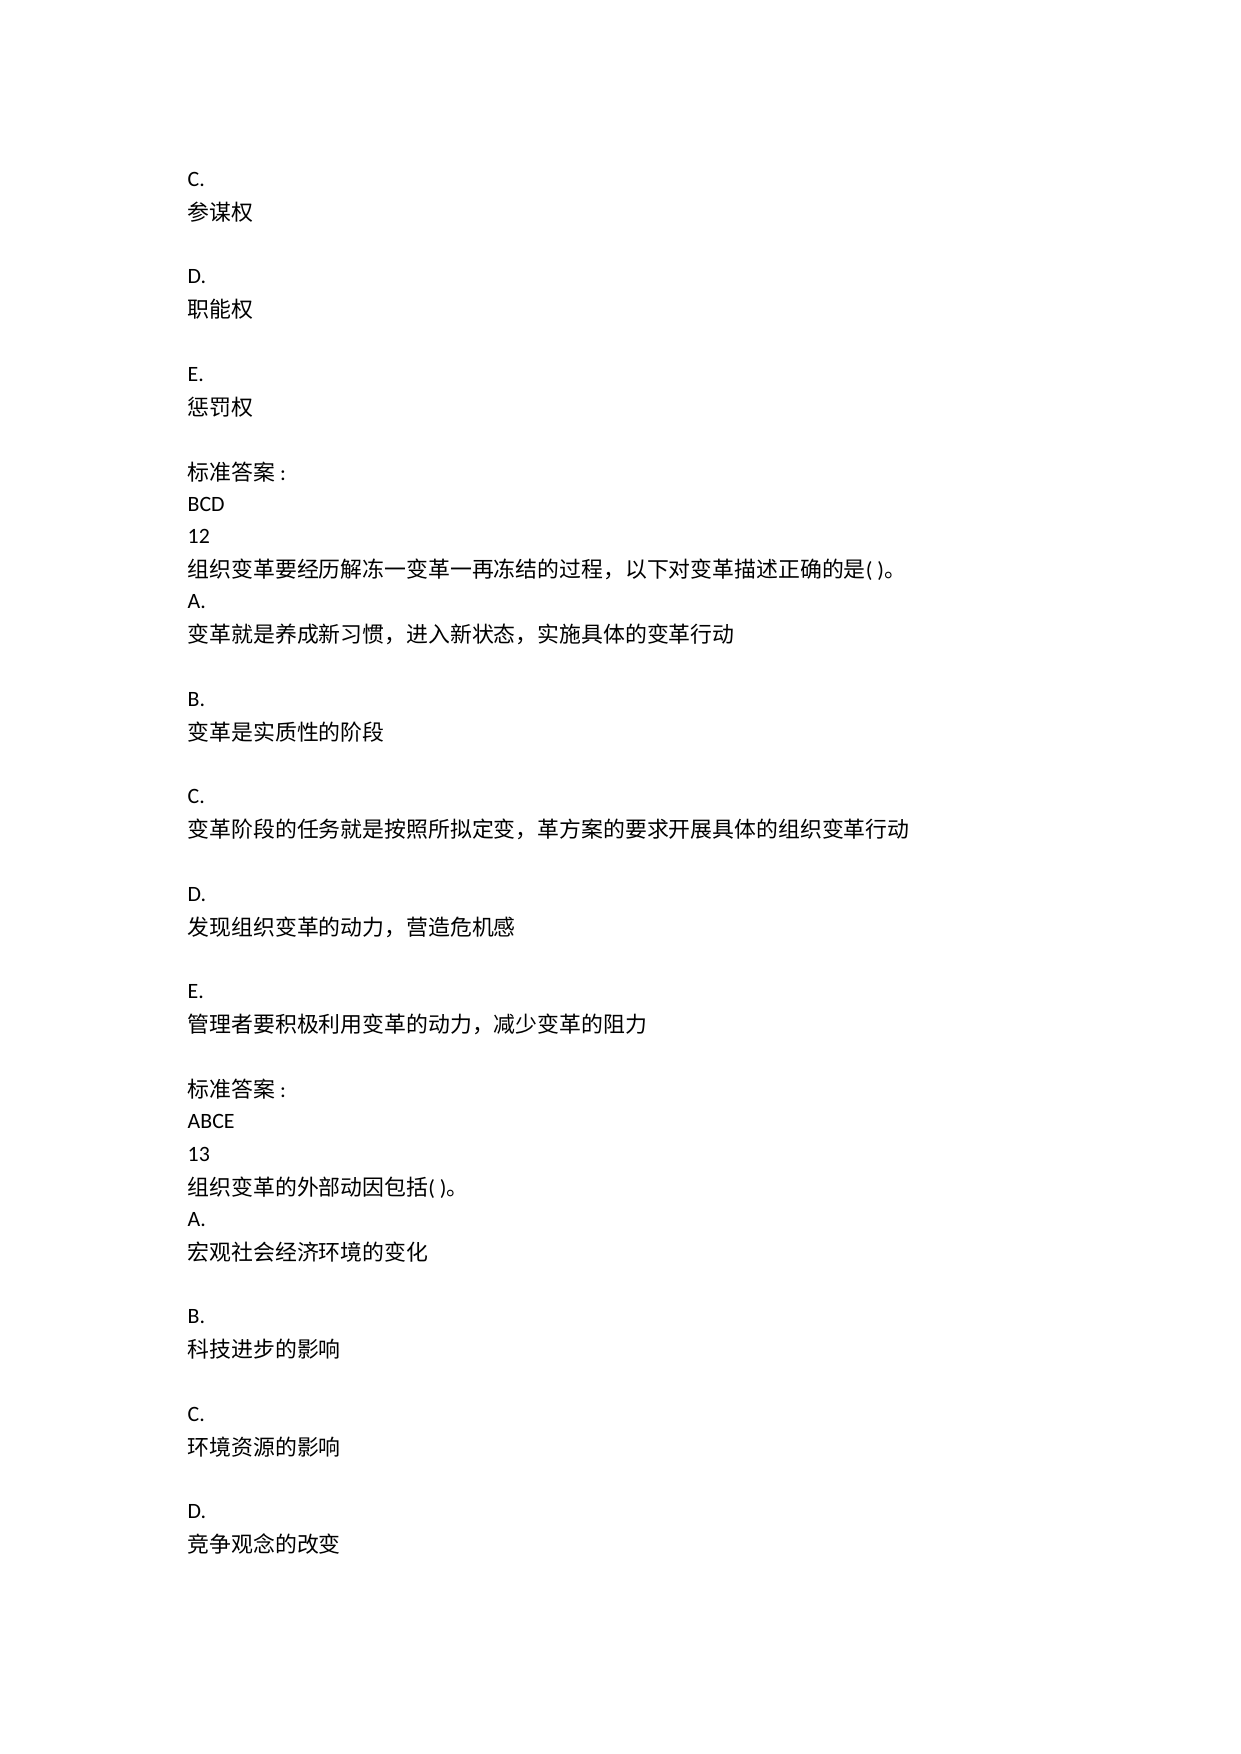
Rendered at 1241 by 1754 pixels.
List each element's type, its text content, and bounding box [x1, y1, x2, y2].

text B. [187, 1299, 1053, 1332]
text B. [187, 682, 1053, 714]
text D. [187, 877, 1053, 909]
text 环境资源的影响 [187, 1429, 1053, 1462]
text 标准答案 : [187, 454, 1053, 487]
text 惩罚权 [187, 389, 1053, 422]
text A. [187, 584, 1053, 617]
text C. [187, 1397, 1053, 1429]
text 变革是实质性的阶段 [187, 714, 1053, 747]
text 13 [187, 1137, 1053, 1169]
text BCD [187, 487, 1053, 519]
text 组织变革的外部动因包括( )。 [187, 1169, 1053, 1202]
text 12 [187, 519, 1053, 552]
text A. [187, 1202, 1053, 1234]
text 科技进步的影响 [187, 1332, 1053, 1364]
text ABCE [187, 1104, 1053, 1137]
text 职能权 [187, 292, 1053, 324]
text E. [187, 357, 1053, 389]
text D. [187, 1494, 1053, 1527]
text 宏观社会经济环境的变化 [187, 1234, 1053, 1267]
text 发现组织变革的动力，营造危机感 [187, 909, 1053, 942]
text 变革阶段的任务就是按照所拟定变，革方案的要求开展具体的组织变革行动 [187, 812, 1053, 844]
text 变革就是养成新习惯，进入新状态，实施具体的变革行动 [187, 617, 1053, 649]
text D. [187, 259, 1053, 292]
text E. [187, 974, 1053, 1007]
text 竞争观念的改变 [187, 1527, 1053, 1559]
text 标准答案 : [187, 1072, 1053, 1104]
text C. [187, 162, 1053, 194]
text 参谋权 [187, 194, 1053, 227]
text C. [187, 779, 1053, 812]
text 组织变革要经历解冻一变革一再冻结的过程，以下对变革描述正确的是( )。 [187, 552, 1053, 584]
text 管理者要积极利用变革的动力，减少变革的阻力 [187, 1007, 1053, 1039]
